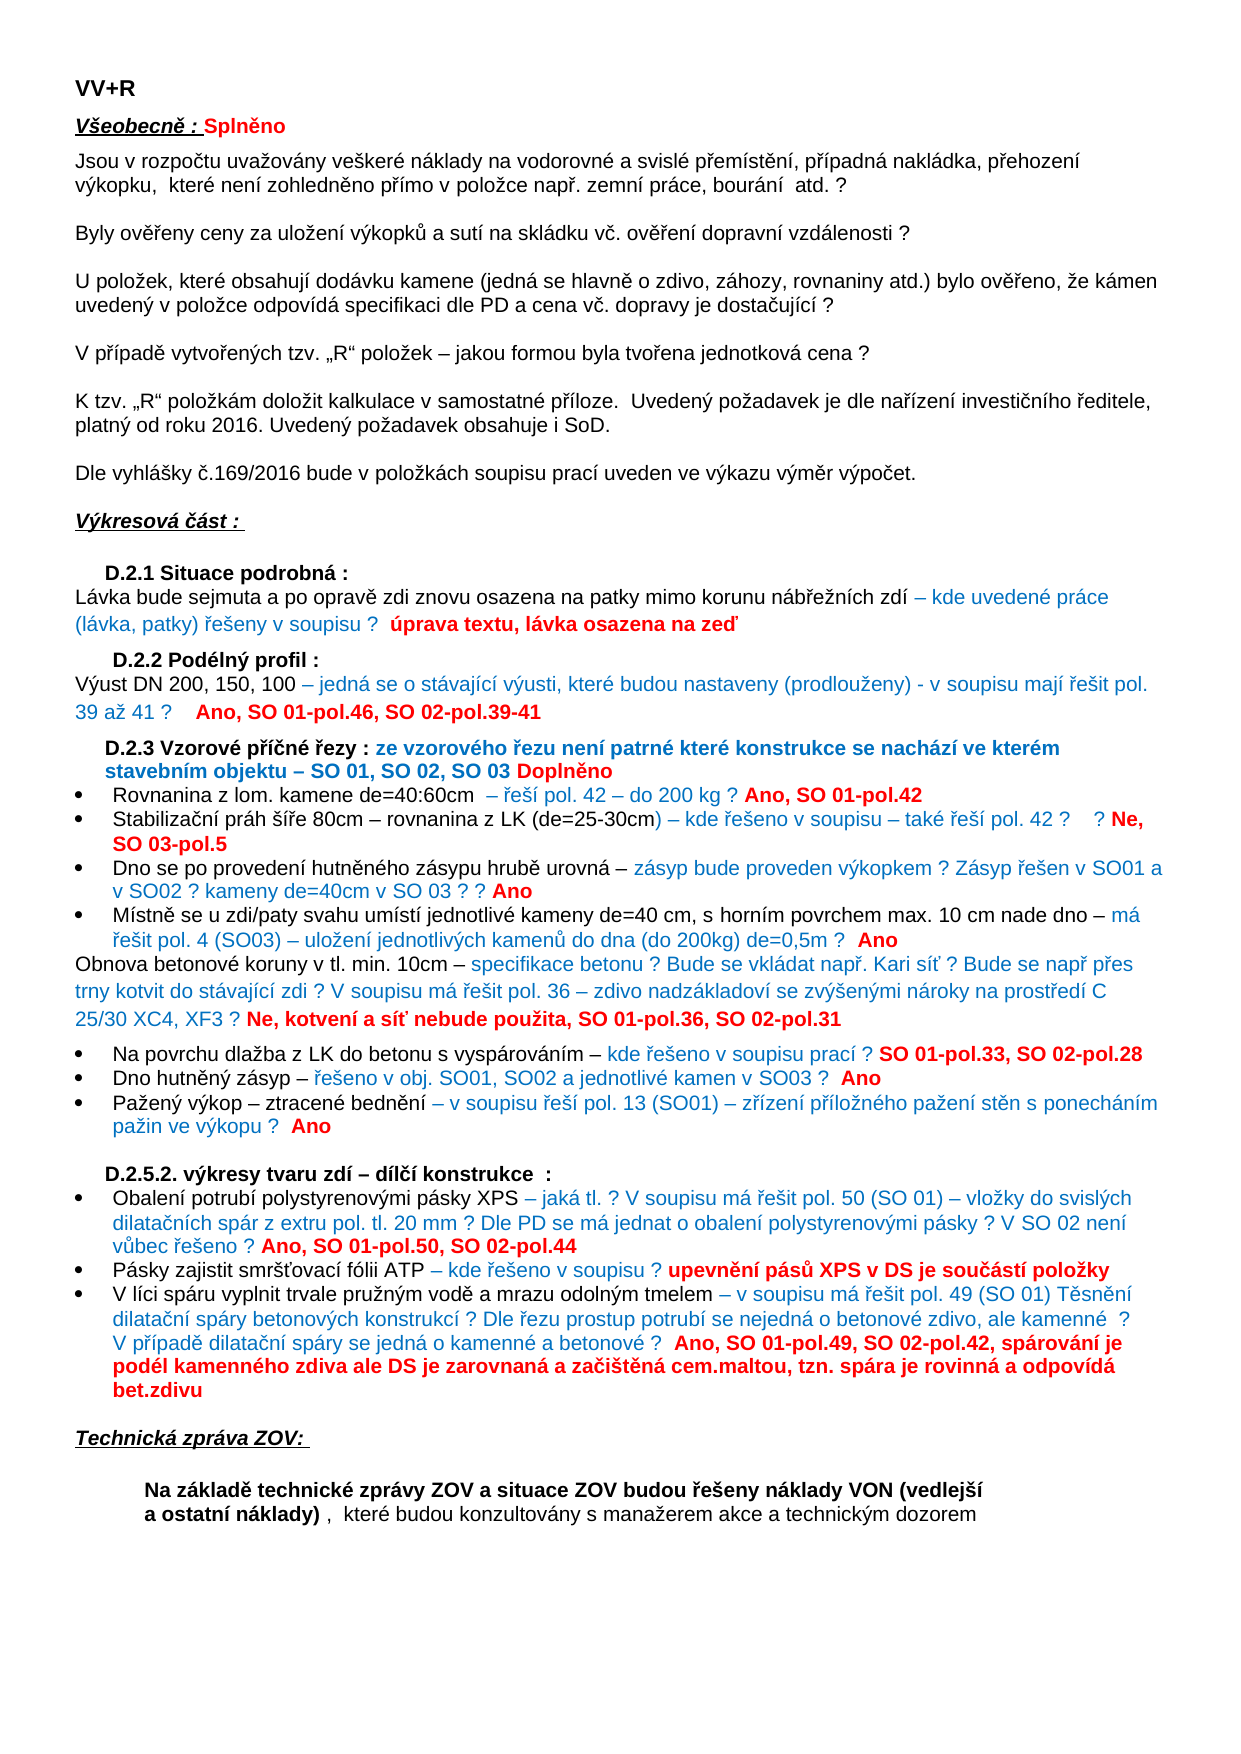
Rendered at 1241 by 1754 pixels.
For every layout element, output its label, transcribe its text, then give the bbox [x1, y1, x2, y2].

text D.2.2 Podélný profil : [75, 648, 1165, 672]
list Dno hutněný zásyp – řešeno v obj. SO01, SO02 a jednotlivé kamen v SO03 ? Ano [75, 1066, 1165, 1090]
list Místně se u zdi/paty svahu umístí jednotlivé kameny de=40 cm, s horním povrchem max. 10 cm nade dno – má řešit pol. 4 (SO03) – uložení jednotlivých kamenů do dna (do 200kg) de=0,5m ? Ano [75, 903, 1165, 951]
text VV+R [75, 75, 1165, 101]
text Technická zpráva ZOV: [75, 1426, 1165, 1450]
list V líci spáru vyplnit trvale pružným vodě a mrazu odolným tmelem – v soupisu má řešit pol. 49 (SO 01) Těsnění dilatační spáry betonových konstrukcí ? Dle řezu prostup potrubí se nejedná o betonové zdivo, ale kamenné ? V případě dilatační spáry se jedná o kamenné a betonové ? Ano, SO 01-pol.49, SO 02-pol.42, spárování je podél kamenného zdiva ale DS je zarovnaná a začištěná cem.maltou, tzn. spára je rovinná a odpovídá bet.zdivu [75, 1282, 1165, 1402]
text Byly ověřeny ceny za uložení výkopků a sutí na skládku vč. ověření dopravní vzdálenosti ? [75, 221, 1165, 245]
text D.2.1 Situace podrobná : [104, 561, 1165, 585]
text Výust DN 200, 150, 100 – jedná se o stávající výusti, které budou nastaveny (prodlouženy) - v soupisu mají řešit pol. 39 až 41 ? Ano, SO 01-pol.46, SO 02-pol.39-41 [75, 672, 1165, 723]
list Pásky zajistit smršťovací fólii ATP – kde řešeno v soupisu ? upevnění pásů XPS v DS je součástí položky [75, 1258, 1165, 1282]
text Obnova betonové koruny v tl. min. 10cm – specifikace betonu ? Bude se vkládat např. Kari síť ? Bude se např přes trny kotvit do stávající zdi ? V soupisu má řešit pol. 36 – zdivo nadzákladoví se zvýšenými nároky na prostředí C 25/30 XC4, XF3 ? Ne, kotvení a síť nebude použita, SO 01-pol.36, SO 02-pol.31 [75, 951, 1165, 1030]
text K tzv. „R“ položkám doložit kalkulace v samostatné příloze. Uvedený požadavek je dle nařízení investičního ředitele, platný od roku 2016. Uvedený požadavek obsahuje i SoD. [75, 389, 1165, 437]
list Obalení potrubí polystyrenovými pásky XPS – jaká tl. ? V soupisu má řešit pol. 50 (SO 01) – vložky do svislých dilatačních spár z extru pol. tl. 20 mm ? Dle PD se má jednat o obalení polystyrenovými pásky ? V SO 02 není vůbec řešeno ? Ano, SO 01-pol.50, SO 02-pol.44 [75, 1186, 1165, 1258]
text a ostatní náklady) , které budou konzultovány s manažerem akce a technickým dozorem [75, 1502, 1165, 1526]
text Dle vyhlášky č.169/2016 bude v položkách soupisu prací uveden ve výkazu výměr výpočet. [75, 461, 1165, 485]
list Dno se po provedení hutněného zásypu hrubě urovná – zásyp bude proveden výkopkem ? Zásyp řešen v SO01 a v SO02 ? kameny de=40cm v SO 03 ? ? Ano [75, 855, 1165, 903]
text U položek, které obsahují dodávku kamene (jedná se hlavně o zdivo, záhozy, rovnaniny atd.) bylo ověřeno, že kámen uvedený v položce odpovídá specifikaci dle PD a cena vč. dopravy je dostačující ? [75, 269, 1165, 317]
text Na základě technické zprávy ZOV a situace ZOV budou řešeny náklady VON (vedlejší [75, 1478, 1165, 1502]
text D.2.5.2. výkresy tvaru zdí – dílčí konstrukce : [104, 1162, 1165, 1186]
text Lávka bude sejmuta a po opravě zdi znovu osazena na patky mimo korunu nábřežních zdí – kde uvedené práce (lávka, patky) řešeny v soupisu ? úprava textu, lávka osazena na zeď [75, 585, 1165, 636]
text Výkresová část : [75, 509, 1165, 533]
text V případě vytvořených tzv. „R“ položek – jakou formou byla tvořena jednotková cena ? [75, 341, 1165, 365]
list Rovnanina z lom. kamene de=40:60cm – řeší pol. 42 – do 200 kg ? Ano, SO 01-pol.42 [75, 783, 1165, 807]
list Stabilizační práh šíře 80cm – rovnanina z LK (de=25-30cm) – kde řešeno v soupisu – také řeší pol. 42 ? ? Ne, SO 03-pol.5 [75, 807, 1165, 855]
text D.2.3 Vzorové příčné řezy : ze vzorového řezu není patrné které konstrukce se nachází ve kterém stavebním objektu – SO 01, SO 02, SO 03 Doplněno [104, 735, 1165, 783]
text Všeobecně : Splněno [75, 113, 1165, 137]
list Na povrchu dlažba z LK do betonu s vyspárováním – kde řešeno v soupisu prací ? SO 01-pol.33, SO 02-pol.28 [75, 1042, 1165, 1066]
list Pažený výkop – ztracené bednění – v soupisu řeší pol. 13 (SO01) – zřízení příložného pažení stěn s ponecháním pažin ve výkopu ? Ano [75, 1090, 1165, 1138]
text Jsou v rozpočtu uvažovány veškeré náklady na vodorovné a svislé přemístění, případná nakládka, přehození výkopku, které není zohledněno přímo v položce např. zemní práce, bourání atd. ? [75, 149, 1165, 197]
